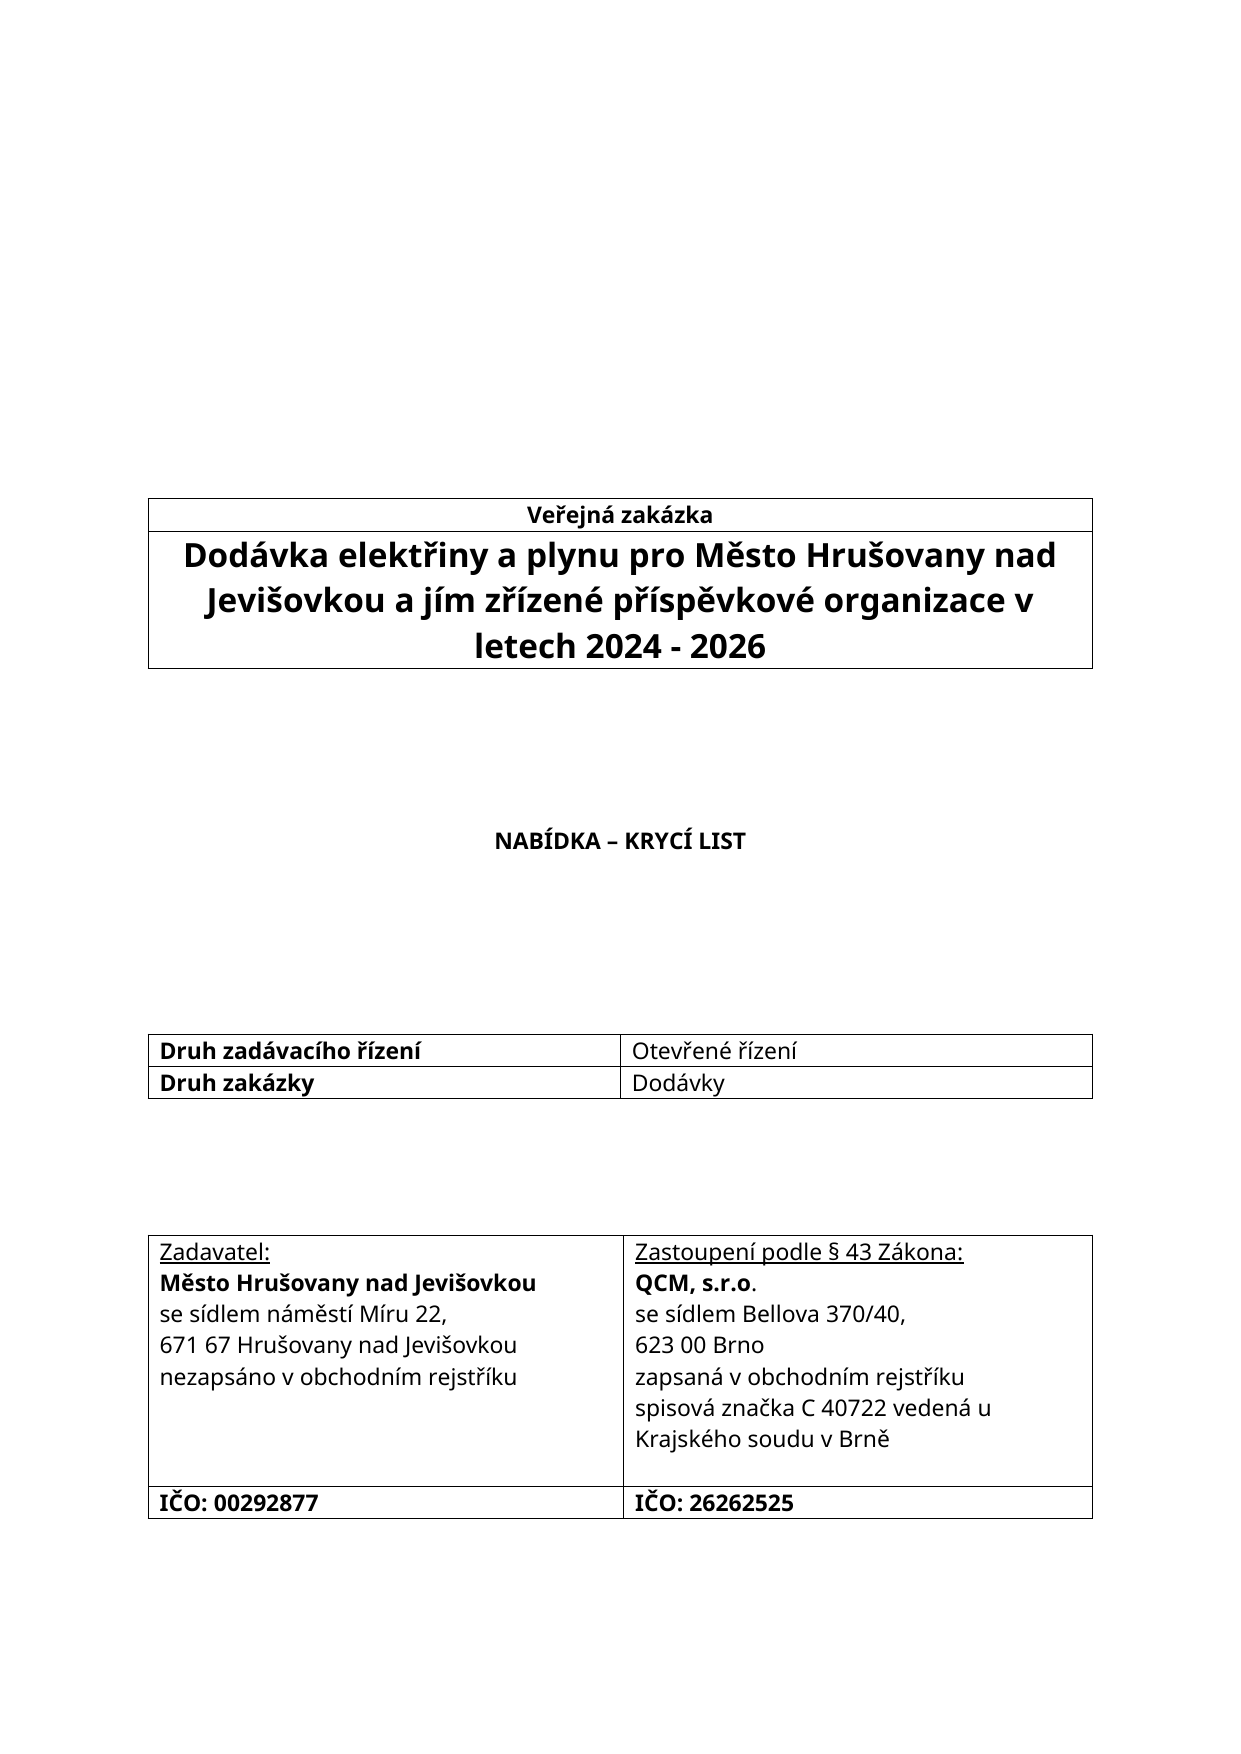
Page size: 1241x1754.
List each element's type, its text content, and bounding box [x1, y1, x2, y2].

table_cell IČO: 26262525 [624, 1487, 1092, 1518]
table_header Veřejná zakázka [149, 499, 1092, 531]
table_cell IČO: 00292877 [149, 1487, 623, 1518]
text NABÍDKA – KRYCÍ LIST [148, 825, 1093, 856]
table_cell Dodávky [621, 1067, 1092, 1098]
table_header Druh zadávacího řízení [149, 1035, 620, 1066]
table_header Zastoupení podle § 43 Zákona: QCM, s.r.o. se sídlem Bellova 370/40, 623 00 Brno zapsaná v obchodním rejstříku spisová značka C 40722 vedená u Krajského soudu v Brně [624, 1236, 1092, 1486]
table_cell Druh zakázky [149, 1067, 620, 1098]
table_cell Dodávka elektřiny a plynu pro Město Hrušovany nad Jevišovkou a jím zřízené příspěvkové organizace v letech 2024 - 2026 [149, 532, 1092, 668]
table_header Otevřené řízení [621, 1035, 1092, 1066]
table_header Zadavatel: Město Hrušovany nad Jevišovkou se sídlem náměstí Míru 22, 671 67 Hrušovany nad Jevišovkou nezapsáno v obchodním rejstříku [149, 1236, 623, 1486]
